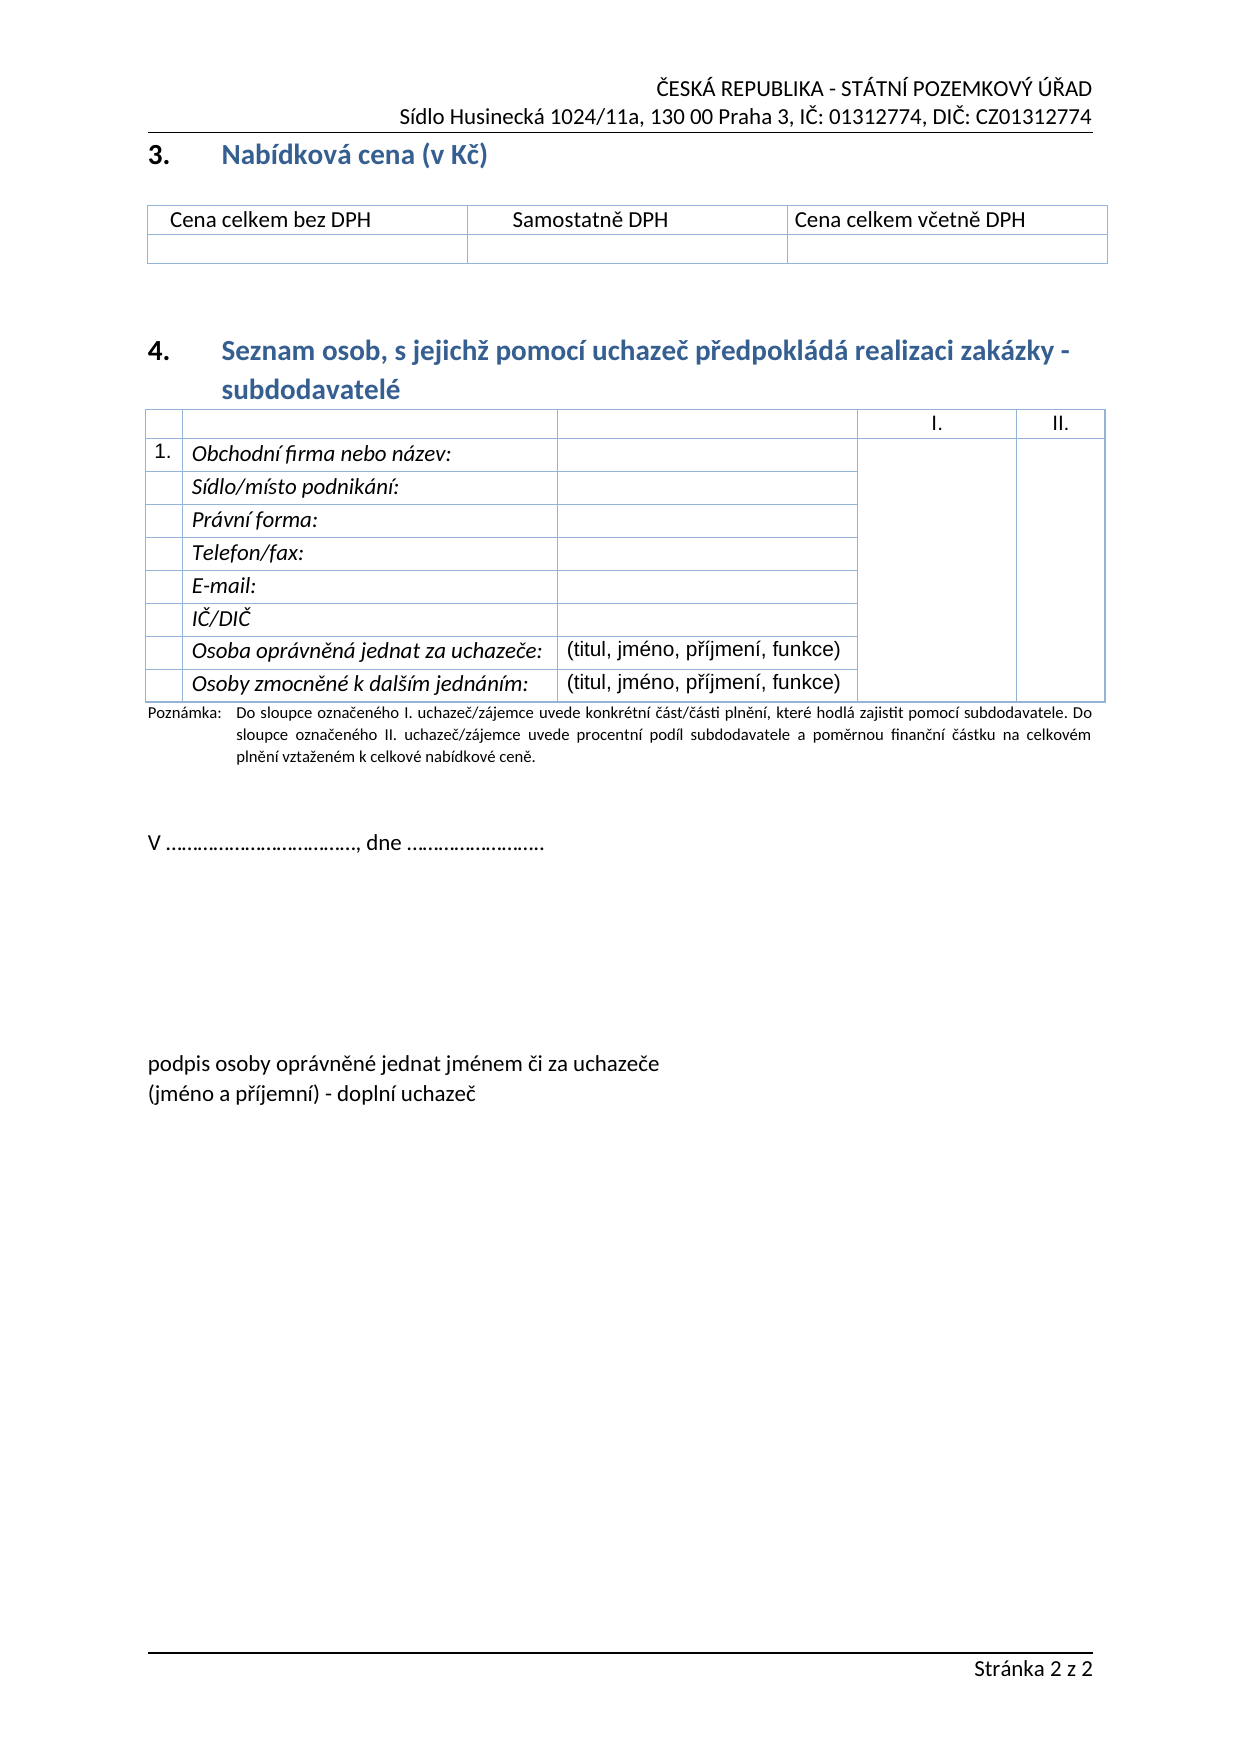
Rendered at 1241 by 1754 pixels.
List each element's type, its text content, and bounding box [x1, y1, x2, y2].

table_cell [558, 571, 857, 603]
table_cell [858, 439, 1016, 701]
text V ………………………………, dne …………………….. [148, 828, 1093, 857]
subtitle Nabídková cena (v Kč) [148, 136, 1093, 172]
table_cell 1. [146, 439, 182, 471]
text Poznámka: Do sloupce označeného I. uchazeč/zájemce uvede konkrétní část/části plnění, které hodlá zajistit pomocí subdodavatele. Do sloupce označeného II. uchazeč/zájemce uvede procentní podíl subdodavatele a poměrnou finanční částku na celkovém plnění vztaženém k celkové nabídkové ceně. [148, 703, 1093, 767]
table_cell [146, 538, 182, 570]
table_cell Obchodní firma nebo název: [183, 439, 557, 471]
table_header I. [858, 410, 1016, 438]
table_cell [558, 505, 857, 537]
table_header [183, 410, 557, 438]
table_cell E-mail: [183, 571, 557, 603]
table_header Cena celkem bez DPH [148, 206, 467, 234]
table_cell Osoba oprávněná jednat za uchazeče: [183, 637, 557, 668]
table_cell [146, 637, 182, 668]
table_cell [146, 571, 182, 603]
table_cell [558, 538, 857, 570]
table_header [558, 410, 857, 438]
table_header [146, 410, 182, 438]
table_cell (titul, jméno, příjmení, funkce) [558, 637, 857, 668]
table_cell [148, 235, 467, 263]
table_cell [558, 472, 857, 504]
table_cell [146, 670, 182, 701]
text podpis osoby oprávněné jednat jménem či za uchazeče (jméno a příjemní) - doplní uchazeč [148, 1049, 1093, 1108]
table_cell [468, 235, 787, 263]
subtitle Seznam osob, s jejichž pomocí uchazeč předpokládá realizaci zakázky - subdodavatelé [148, 332, 1093, 406]
table_cell IČ/DIČ [183, 604, 557, 636]
table_header Samostatně DPH [468, 206, 787, 234]
table_cell [788, 235, 1107, 263]
table_cell [146, 472, 182, 504]
table_cell (titul, jméno, příjmení, funkce) [558, 670, 857, 701]
table_cell [1017, 439, 1104, 701]
table_cell [146, 604, 182, 636]
table_cell [558, 439, 857, 471]
table_cell [558, 604, 857, 636]
table_header II. [1017, 410, 1104, 438]
table_cell Sídlo/místo podnikání: [183, 472, 557, 504]
table_header Cena celkem včetně DPH [788, 206, 1107, 234]
table_cell Právní forma: [183, 505, 557, 537]
table_cell Telefon/fax: [183, 538, 557, 570]
table_cell [146, 505, 182, 537]
table_cell Osoby zmocněné k dalším jednáním: [183, 670, 557, 701]
